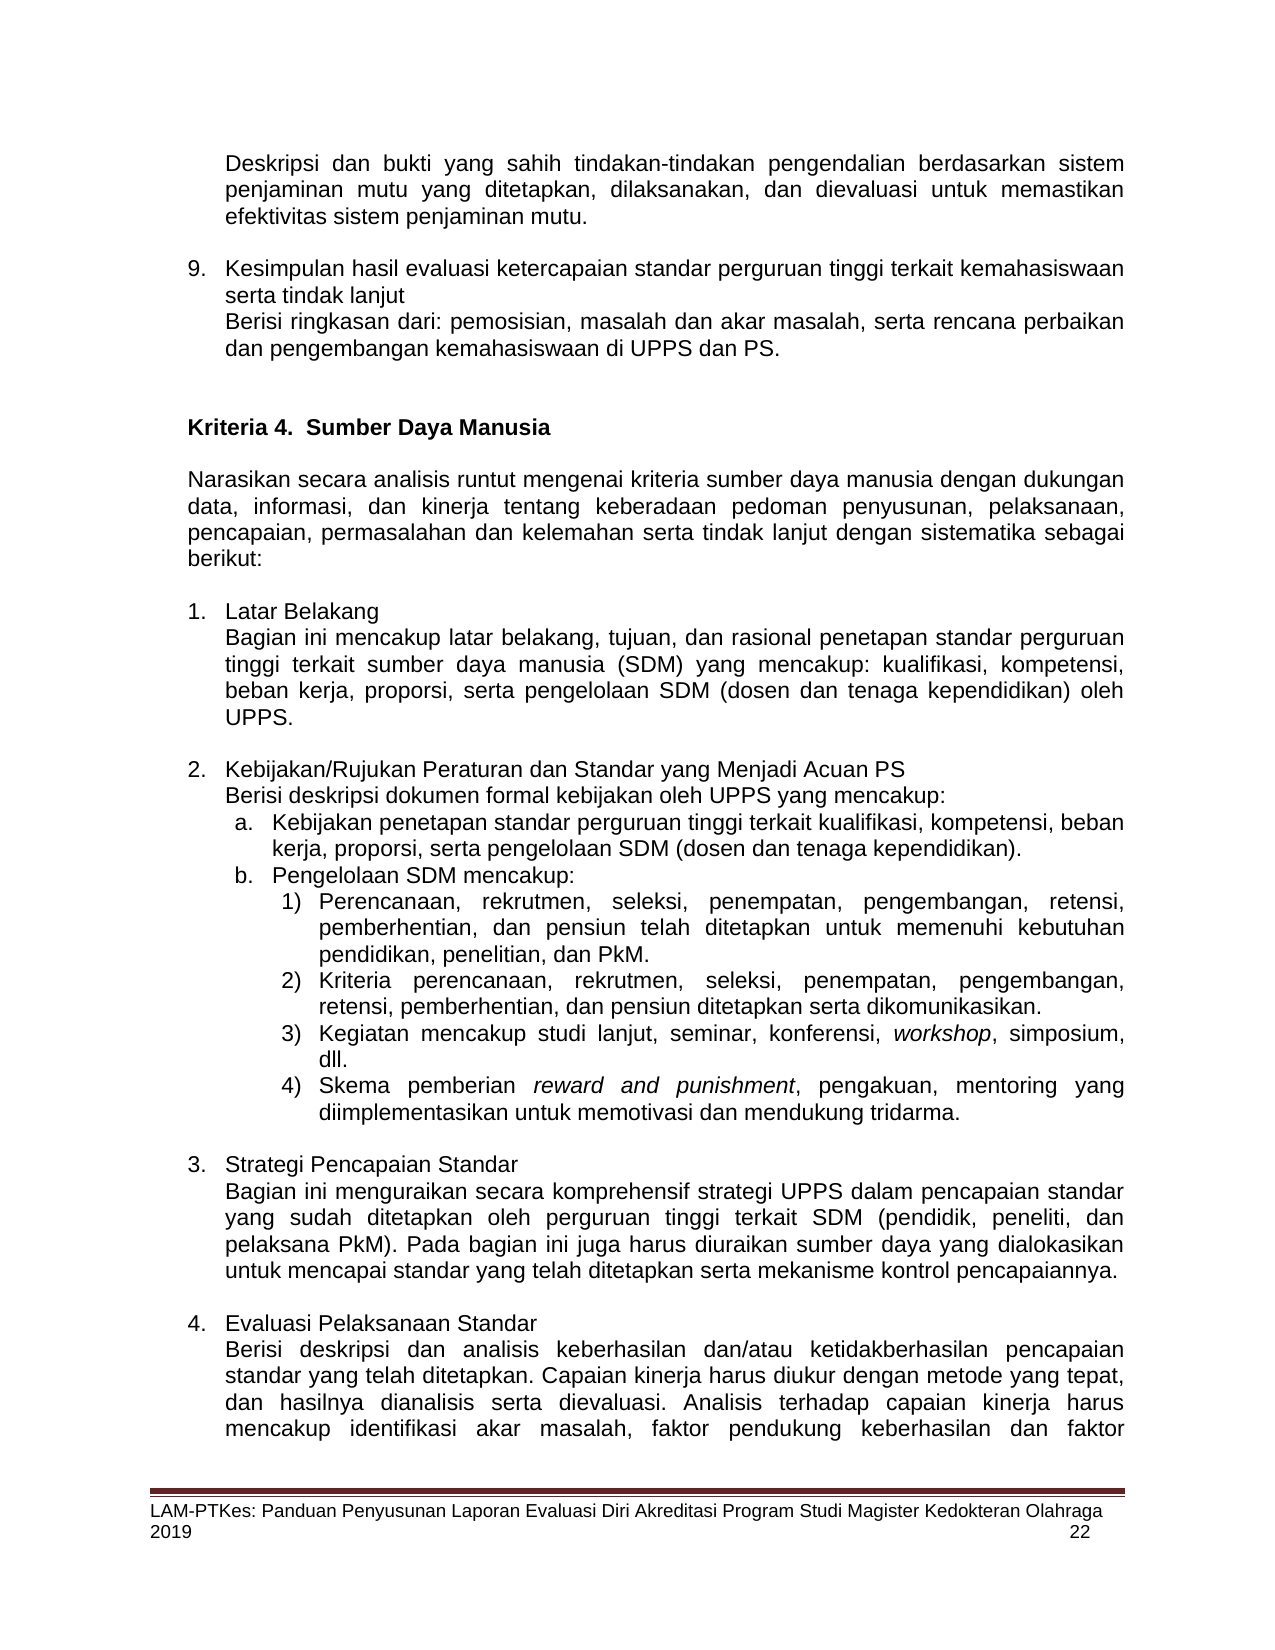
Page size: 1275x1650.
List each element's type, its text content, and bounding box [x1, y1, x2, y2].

list Kegiatan mencakup studi lanjut, seminar, konferensi, workshop, simposium, dll. [281, 1020, 1125, 1072]
list Kesimpulan hasil evaluasi ketercapaian standar perguruan tinggi terkait kemahasiswaan serta tindak lanjut [187, 255, 1125, 308]
text Bagian ini menguraikan secara komprehensif strategi UPPS dalam pencapaian standar yang sudah ditetapkan oleh perguruan tinggi terkait SDM (pendidik, peneliti, dan pelaksana PkM). Pada bagian ini juga harus diuraikan sumber daya yang dialokasikan untuk mencapai standar yang telah ditetapkan serta mekanisme kontrol pencapaiannya. [225, 1178, 1125, 1283]
list Latar Belakang [187, 598, 1125, 624]
list Kebijakan penetapan standar perguruan tinggi terkait kualifikasi, kompetensi, beban kerja, proporsi, serta pengelolaan SDM (dosen dan tenaga kependidikan). [234, 809, 1125, 862]
text Berisi deskripsi dokumen formal kebijakan oleh UPPS yang mencakup: [225, 782, 1125, 809]
list Kebijakan/Rujukan Peraturan dan Standar yang Menjadi Acuan PS [187, 756, 1125, 782]
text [225, 1336, 1125, 1441]
list Kriteria perencanaan, rekrutmen, seleksi, penempatan, pengembangan, retensi, pemberhentian, dan pensiun ditetapkan serta dikomunikasikan. [281, 967, 1125, 1020]
list Skema pemberian reward and punishment, pengakuan, mentoring yang diimplementasikan untuk memotivasi dan mendukung tridarma. [281, 1072, 1125, 1125]
text Deskripsi dan bukti yang sahih tindakan-tindakan pengendalian berdasarkan sistem penjaminan mutu yang ditetapkan, dilaksanakan, dan dievaluasi untuk memastikan efektivitas sistem penjaminan mutu. [225, 150, 1125, 229]
list Evaluasi Pelaksanaan Standar [187, 1309, 1125, 1336]
text Bagian ini mencakup latar belakang, tujuan, dan rasional penetapan standar perguruan tinggi terkait sumber daya manusia (SDM) yang mencakup: kualifikasi, kompetensi, beban kerja, proporsi, serta pengelolaan SDM (dosen dan tenaga kependidikan) oleh UPPS. [225, 624, 1125, 730]
text Berisi ringkasan dari: pemosisian, masalah dan akar masalah, serta rencana perbaikan dan pengembangan kemahasiswaan di UPPS dan PS. [225, 308, 1125, 361]
list Perencanaan, rekrutmen, seleksi, penempatan, pengembangan, retensi, pemberhentian, dan pensiun telah ditetapkan untuk memenuhi kebutuhan pendidikan, penelitian, dan PkM. [281, 888, 1125, 967]
subtitle Kriteria 4. Sumber Daya Manusia [187, 413, 1125, 440]
list Strategi Pencapaian Standar [187, 1151, 1125, 1178]
list Pengelolaan SDM mencakup: [234, 862, 1125, 888]
text Narasikan secara analisis runtut mengenai kriteria sumber daya manusia dengan dukungan data, informasi, dan kinerja tentang keberadaan pedoman penyusunan, pelaksanaan, pencapaian, permasalahan dan kelemahan serta tindak lanjut dengan sistematika sebagai berikut: [187, 466, 1125, 572]
